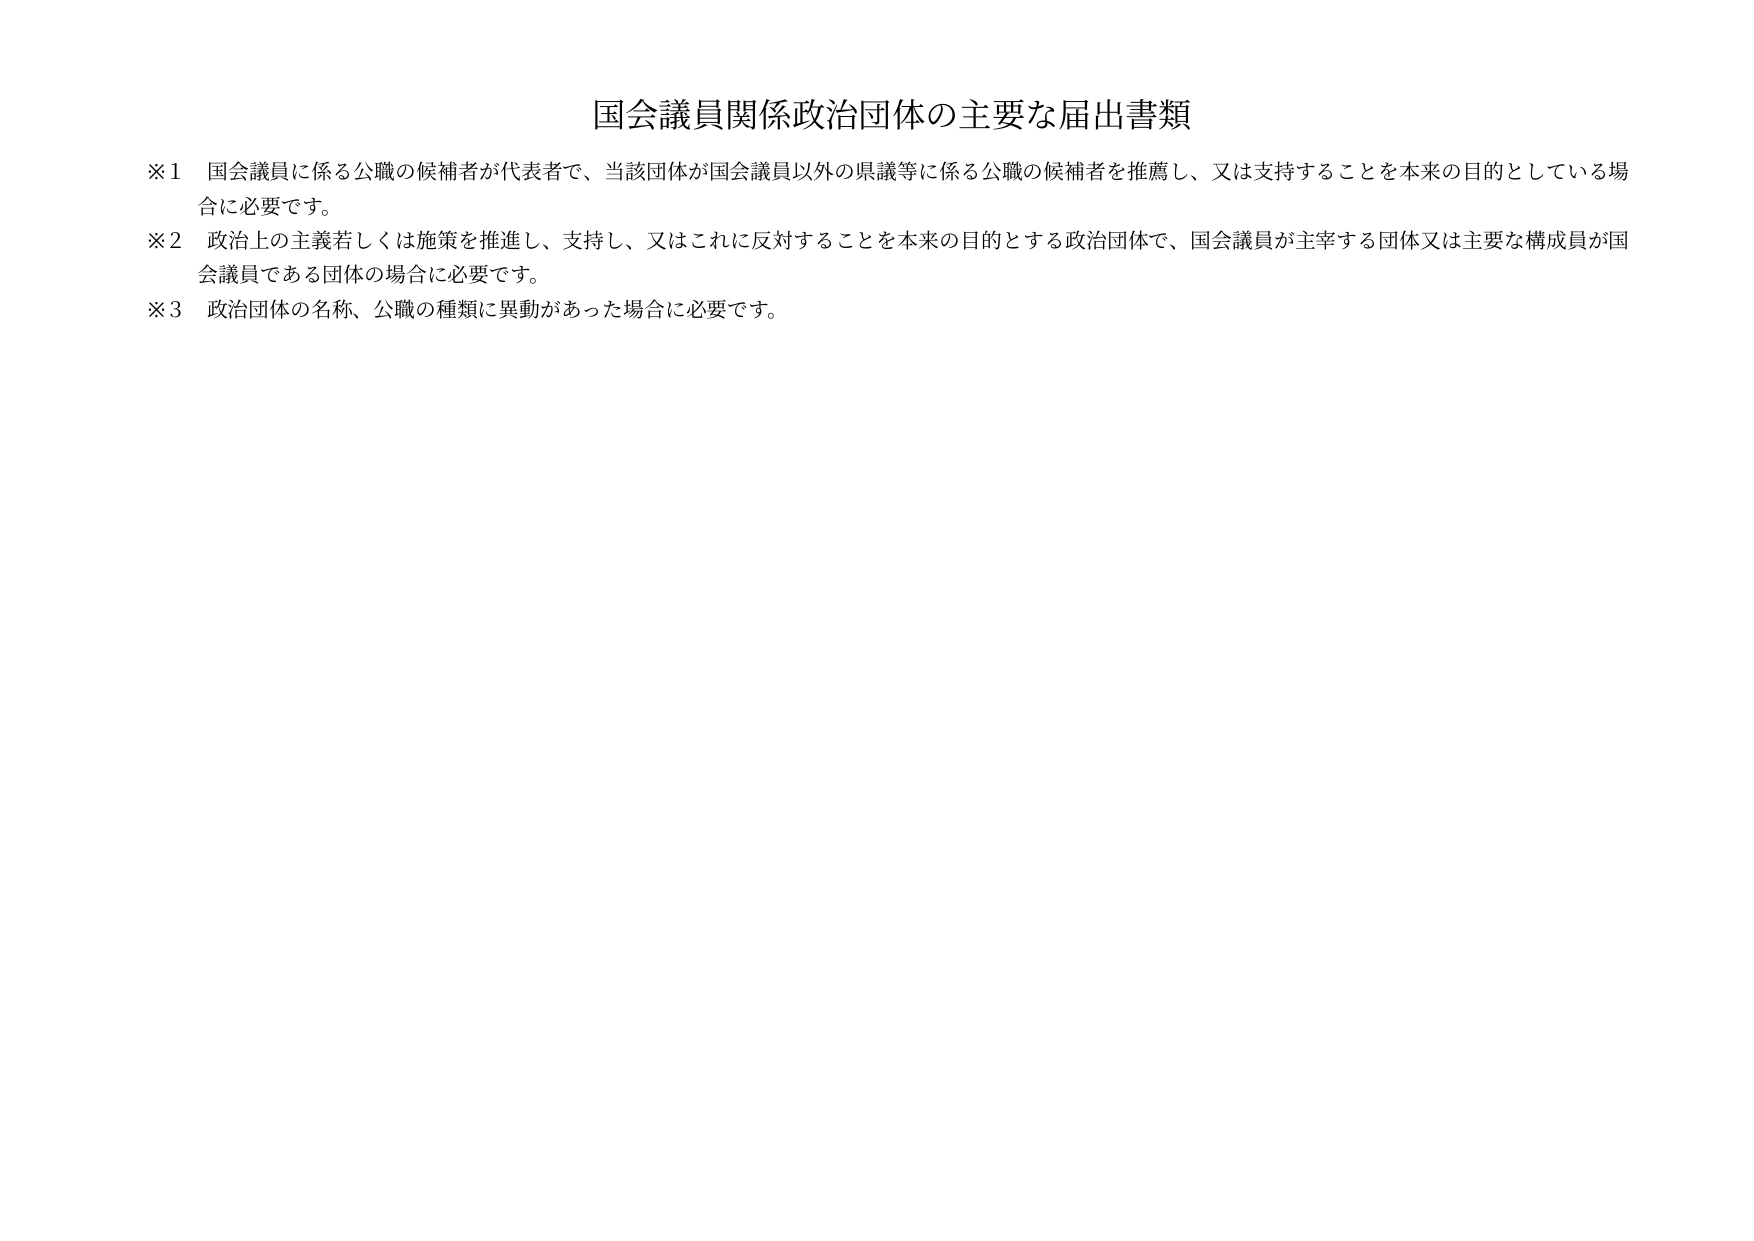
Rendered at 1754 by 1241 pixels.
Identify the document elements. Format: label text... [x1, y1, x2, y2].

text ※３ 政治団体の名称、公職の種類に異動があった場合に必要です。 [148, 291, 1636, 326]
text ※２ 政治上の主義若しくは施策を推進し、支持し、又はこれに反対することを本来の目的とする政治団体で、国会議員が主宰する団体又は主要な構成員が国会議員である団体の場合に必要です。 [148, 222, 1636, 291]
text ※１ 国会議員に係る公職の候補者が代表者で、当該団体が国会議員以外の県議等に係る公職の候補者を推薦し、又は支持することを本来の目的としている場合に必要です。 [148, 154, 1636, 222]
